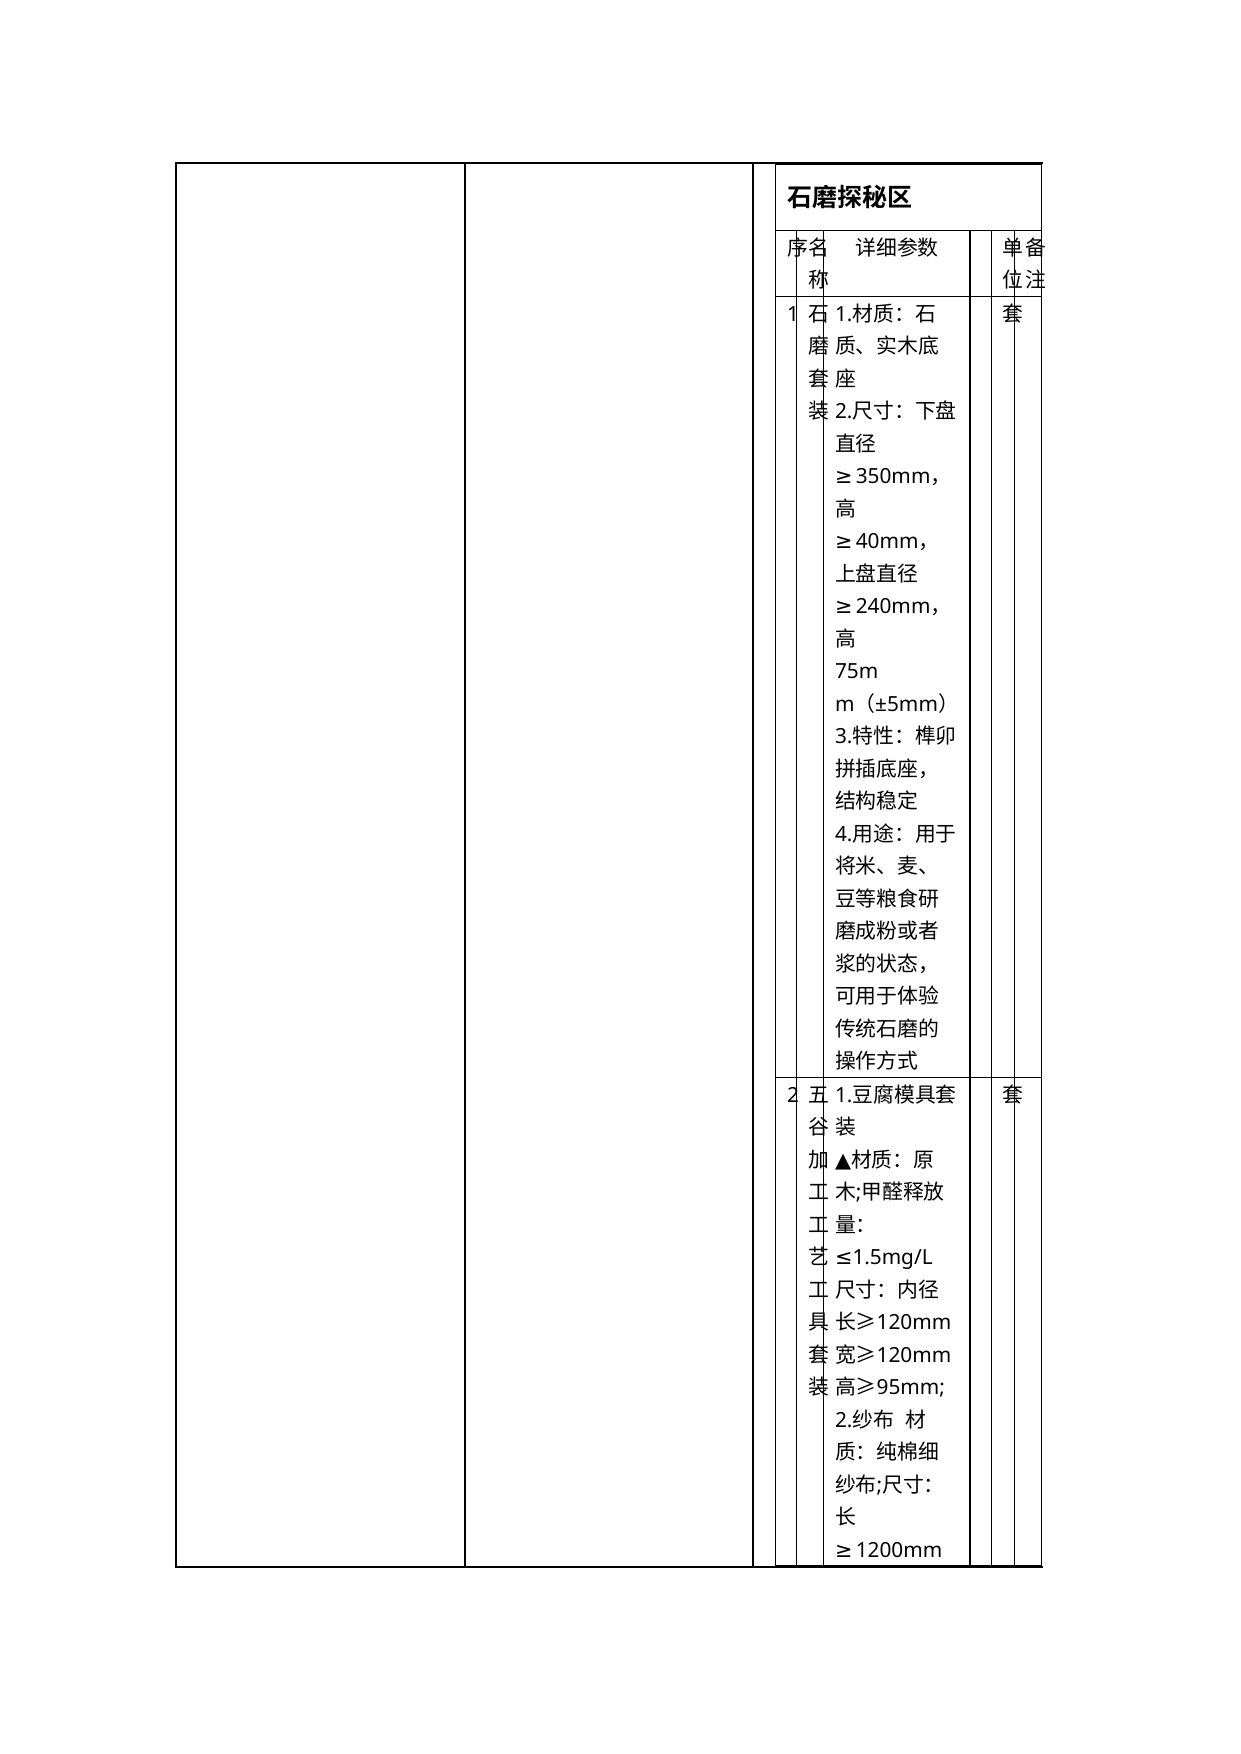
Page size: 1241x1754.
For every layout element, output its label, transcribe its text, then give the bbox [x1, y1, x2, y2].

table_cell [776, 165, 1041, 230]
table_cell [971, 231, 991, 296]
table_cell 1 [177, 164, 464, 1566]
table_cell [992, 231, 1014, 296]
table_cell [1015, 231, 1041, 296]
table_cell [776, 297, 796, 1077]
table_cell [797, 231, 823, 296]
table_cell [466, 164, 752, 1566]
table_cell [824, 297, 969, 1077]
table_cell [754, 164, 775, 1566]
table_cell [776, 231, 796, 296]
table_cell [824, 231, 969, 296]
table_cell [992, 297, 1014, 1077]
table_cell [971, 297, 991, 1077]
table_cell [1015, 297, 1041, 1077]
table_cell [797, 297, 823, 1077]
